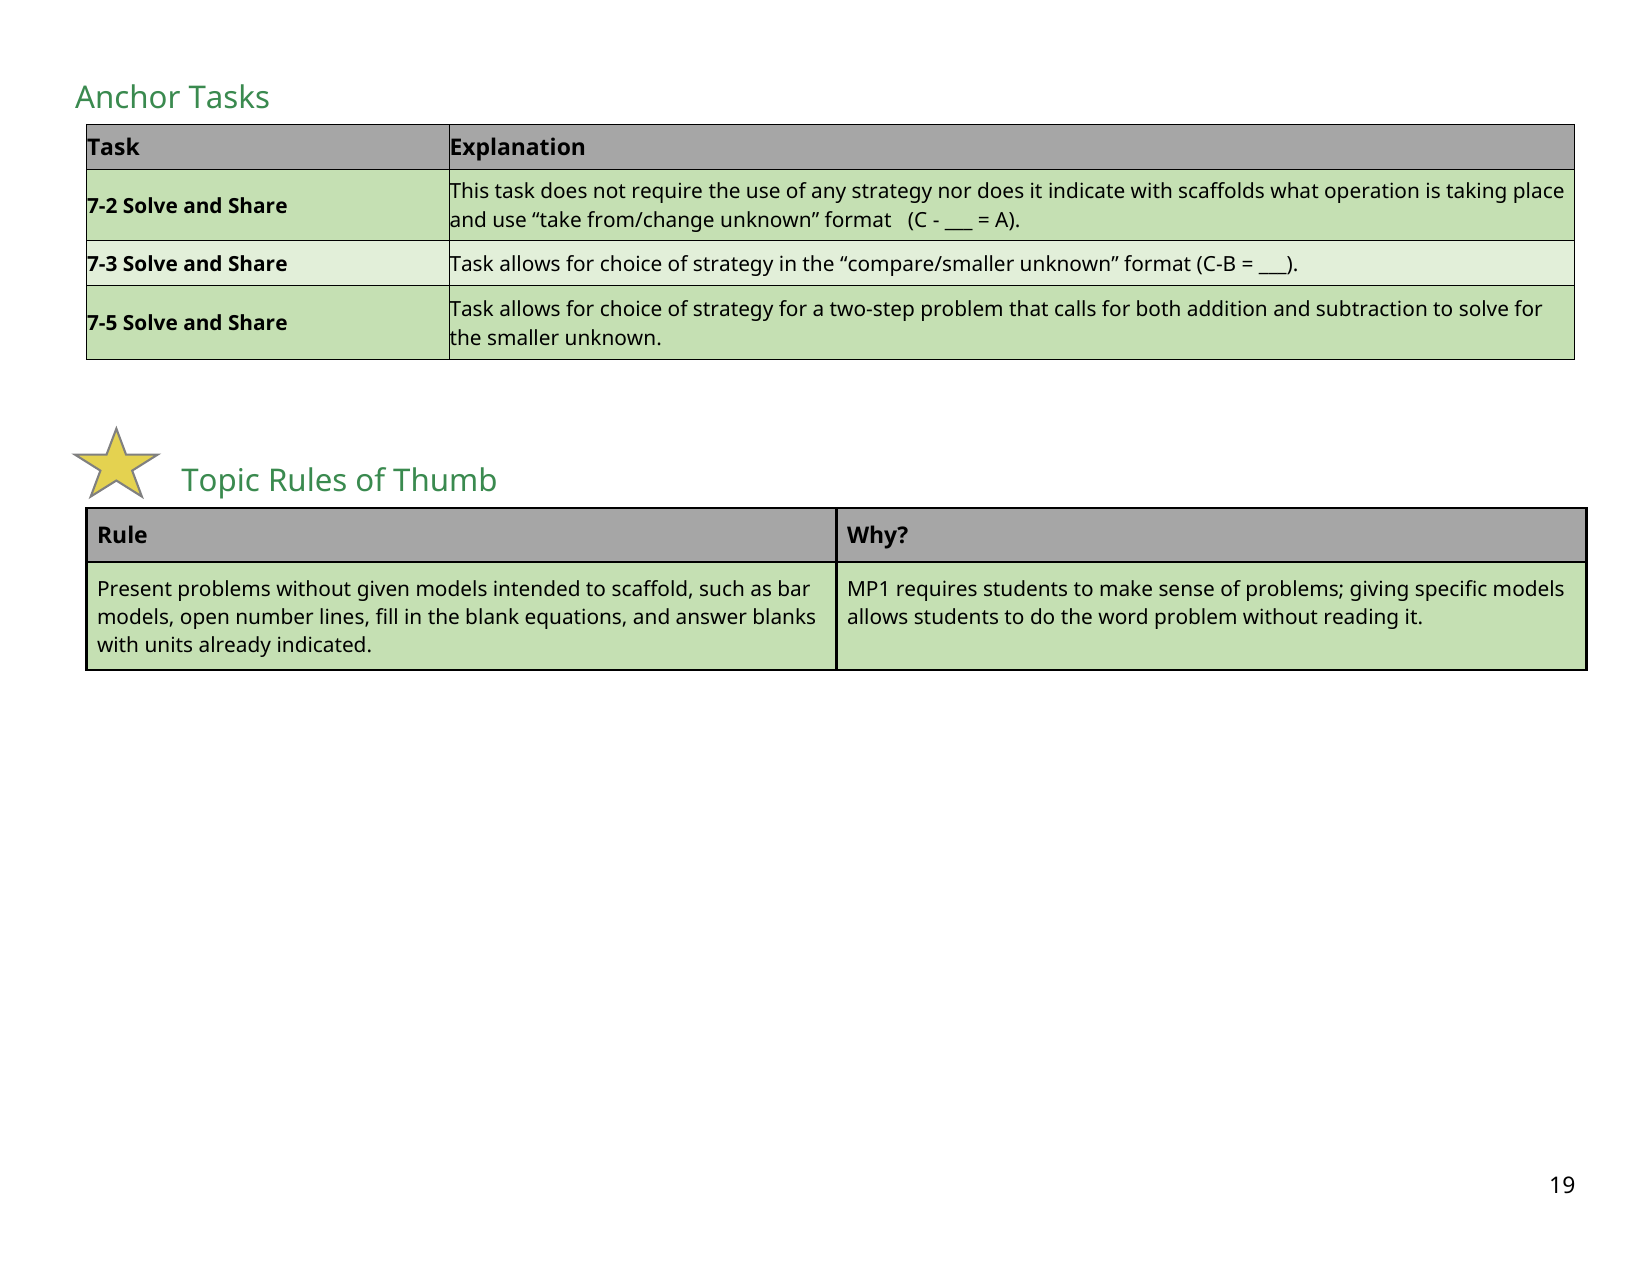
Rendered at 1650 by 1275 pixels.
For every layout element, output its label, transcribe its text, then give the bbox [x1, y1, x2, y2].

table_cell MP1 requires students to make sense of problems; giving specific models allows students to do the word problem without reading it. [838, 563, 1585, 669]
table_cell Present problems without given models intended to scaffold, such as bar models, open number lines, fill in the blank equations, and answer blanks with units already indicated. [88, 563, 835, 669]
table_cell 7-3 Solve and Share [87, 241, 449, 285]
text Anchor Tasks [75, 75, 1575, 118]
table_header Rule [88, 509, 835, 561]
table_cell Task allows for choice of strategy in the “compare/smaller unknown” format (C-B = ___). [450, 241, 1574, 285]
table_header Explanation [450, 125, 1574, 169]
text Topic Rules of Thumb [75, 458, 1575, 501]
table_cell This task does not require the use of any strategy nor does it indicate with scaffolds what operation is taking place and use “take from/change unknown” format (C - ___ = A). [450, 170, 1574, 240]
table_cell 7-2 Solve and Share [87, 170, 449, 240]
table_cell Task allows for choice of strategy for a two-step problem that calls for both addition and subtraction to solve for the smaller unknown. [450, 286, 1574, 359]
table_cell 7-5 Solve and Share [87, 286, 449, 359]
table_header Why? [838, 509, 1585, 561]
table_header Task [87, 125, 449, 169]
